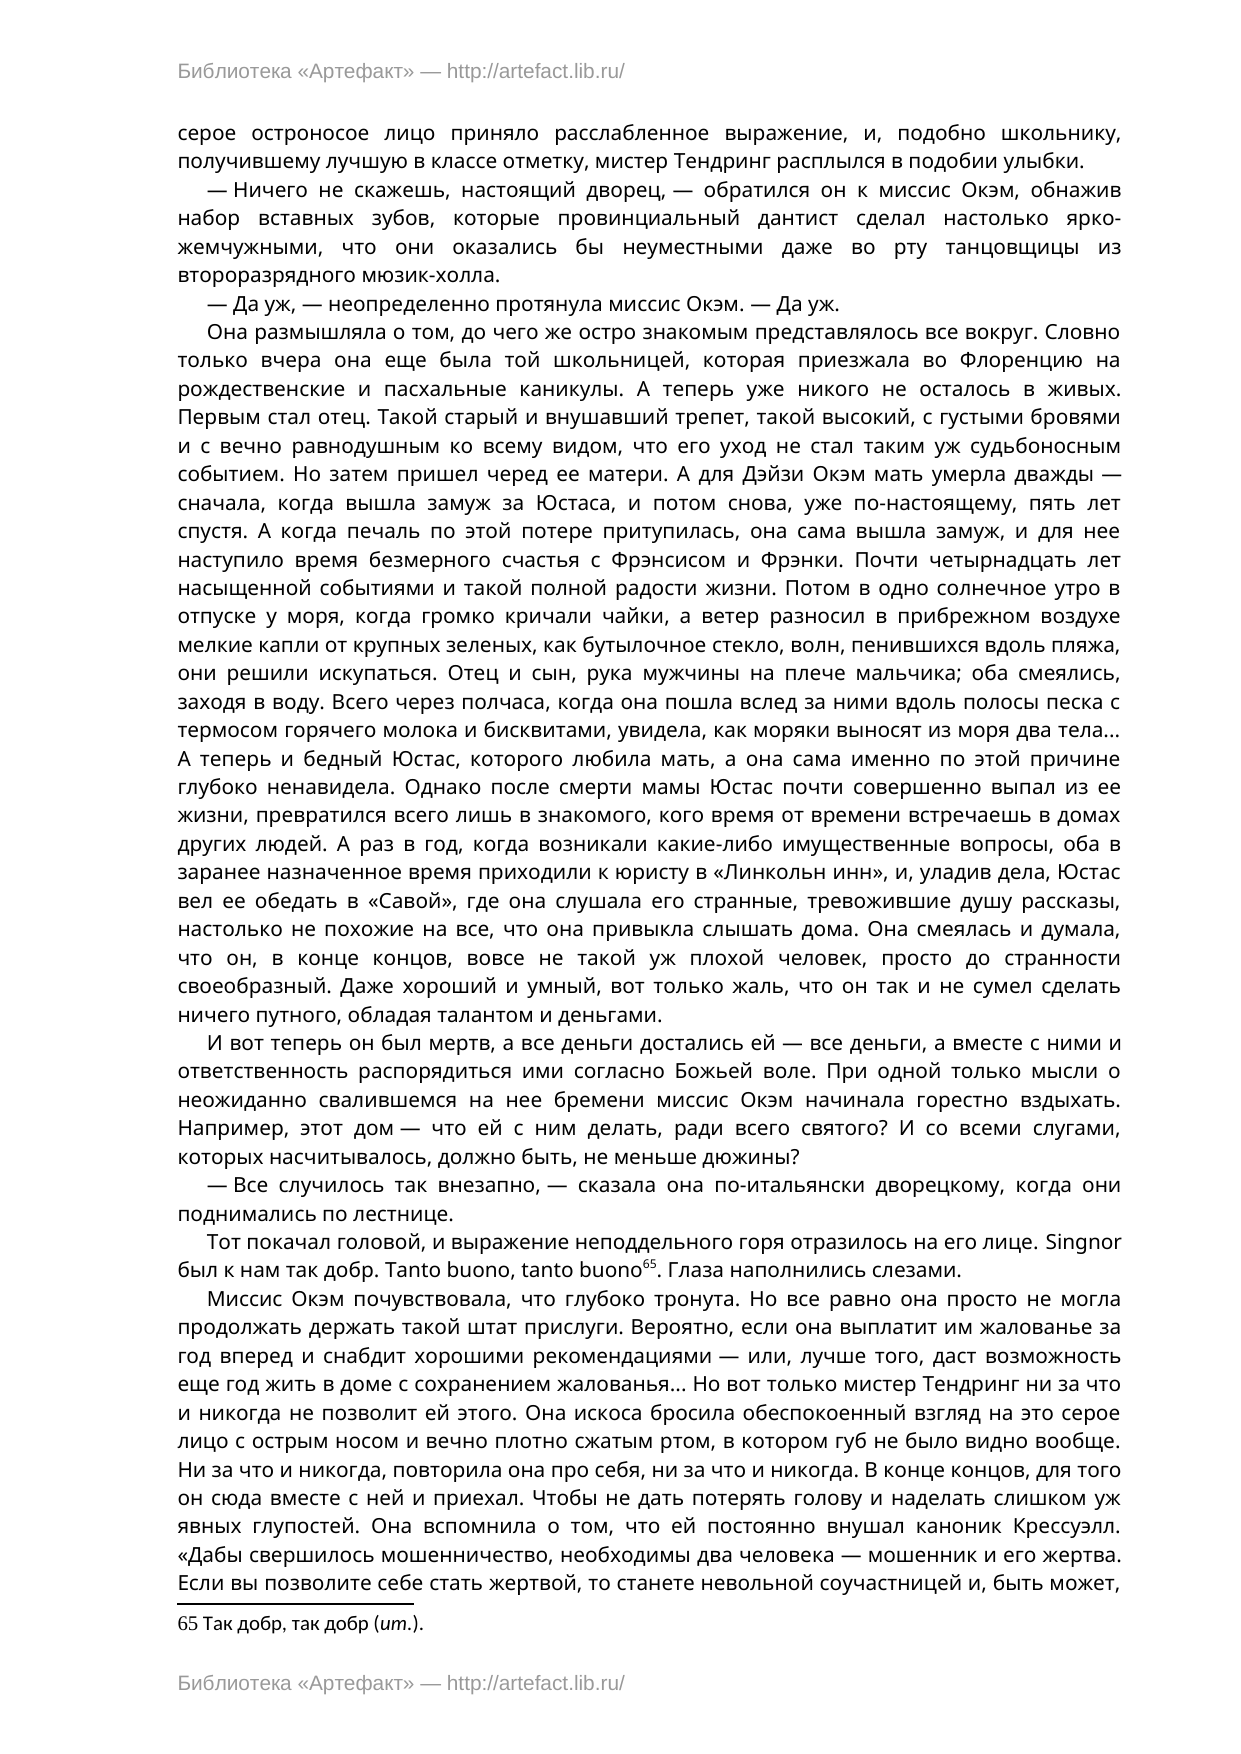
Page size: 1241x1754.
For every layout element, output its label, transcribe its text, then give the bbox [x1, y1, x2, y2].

text Тот покачал головой, и выражение неподдельного горя отразилось на его лице. Singnor был к нам так добр. Tanto buono, tanto buono. Глаза наполнились слезами. [177, 1227, 1122, 1284]
text — Да уж, — неопределенно протянула миссис Окэм. — Да уж. [177, 289, 1122, 317]
text — Все случилось так внезапно, — сказала она по-итальянски дворецкому, когда они поднимались по лестнице. [177, 1170, 1122, 1227]
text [177, 1284, 1122, 1597]
text Она размышляла о том, до чего же остро знакомым представлялось все вокруг. Словно только вчера она еще была той школьницей, которая приезжала во Флоренцию на рождественские и пасхальные каникулы. А теперь уже никого не осталось в живых. Первым стал отец. Такой старый и внушавший трепет, такой высокий, с густыми бровями и с вечно равнодушным ко всему видом, что его уход не стал таким уж судьбоносным событием. Но затем пришел черед ее матери. А для Дэйзи Окэм мать умерла дважды — сначала, когда вышла замуж за Юстаса, и потом снова, уже по-настоящему, пять лет спустя. А когда печаль по этой потере притупилась, она сама вышла замуж, и для нее наступило время безмерного счастья с Фрэнсисом и Фрэнки. Почти четырнадцать лет насыщенной событиями и такой полной радости жизни. Потом в одно солнечное утро в отпуске у моря, когда громко кричали чайки, а ветер разносил в прибрежном воздухе мелкие капли от крупных зеленых, как бутылочное стекло, волн, пенившихся вдоль пляжа, они решили искупаться. Отец и сын, рука мужчины на плече мальчика; оба смеялись, заходя в воду. Всего через полчаса, когда она пошла вслед за ними вдоль полосы песка с термосом горячего молока и бисквитами, увидела, как моряки выносят из моря два тела... А теперь и бедный Юстас, которого любила мать, а она сама именно по этой причине глубоко ненавидела. Однако после смерти мамы Юстас почти совершенно выпал из ее жизни, превратился всего лишь в знакомого, кого время от времени встречаешь в домах других людей. А раз в год, когда возникали какие-либо имущественные вопросы, оба в заранее назначенное время приходили к юристу в «Линкольн инн», и, уладив дела, Юстас вел ее обедать в «Савой», где она слушала его странные, тревожившие душу рассказы, настолько не похожие на все, что она привыкла слышать дома. Она смеялась и думала, что он, в конце концов, вовсе не такой уж плохой человек, просто до странности своеобразный. Даже хороший и умный, вот только жаль, что он так и не сумел сделать ничего путного, обладая талантом и деньгами. [177, 317, 1122, 1028]
text И вот теперь он был мертв, а все деньги достались ей — все деньги, а вместе с ними и ответственность распорядиться ими согласно Божьей воле. При одной только мысли о неожиданно свалившемся на нее бремени миссис Окэм начинала горестно вздыхать. Например, этот дом — что ей с ним делать, ради всего святого? И со всеми слугами, которых насчитывалось, должно быть, не меньше дюжины? [177, 1028, 1122, 1170]
text — Ничего не скажешь, настоящий дворец, — обратился он к миссис Окэм, обнажив набор вставных зубов, которые провинциальный дантист сделал настолько ярко-жемчужными, что они оказались бы неуместными даже во рту танцовщицы из второразрядного мюзик-холла. [177, 175, 1122, 289]
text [177, 118, 1122, 175]
